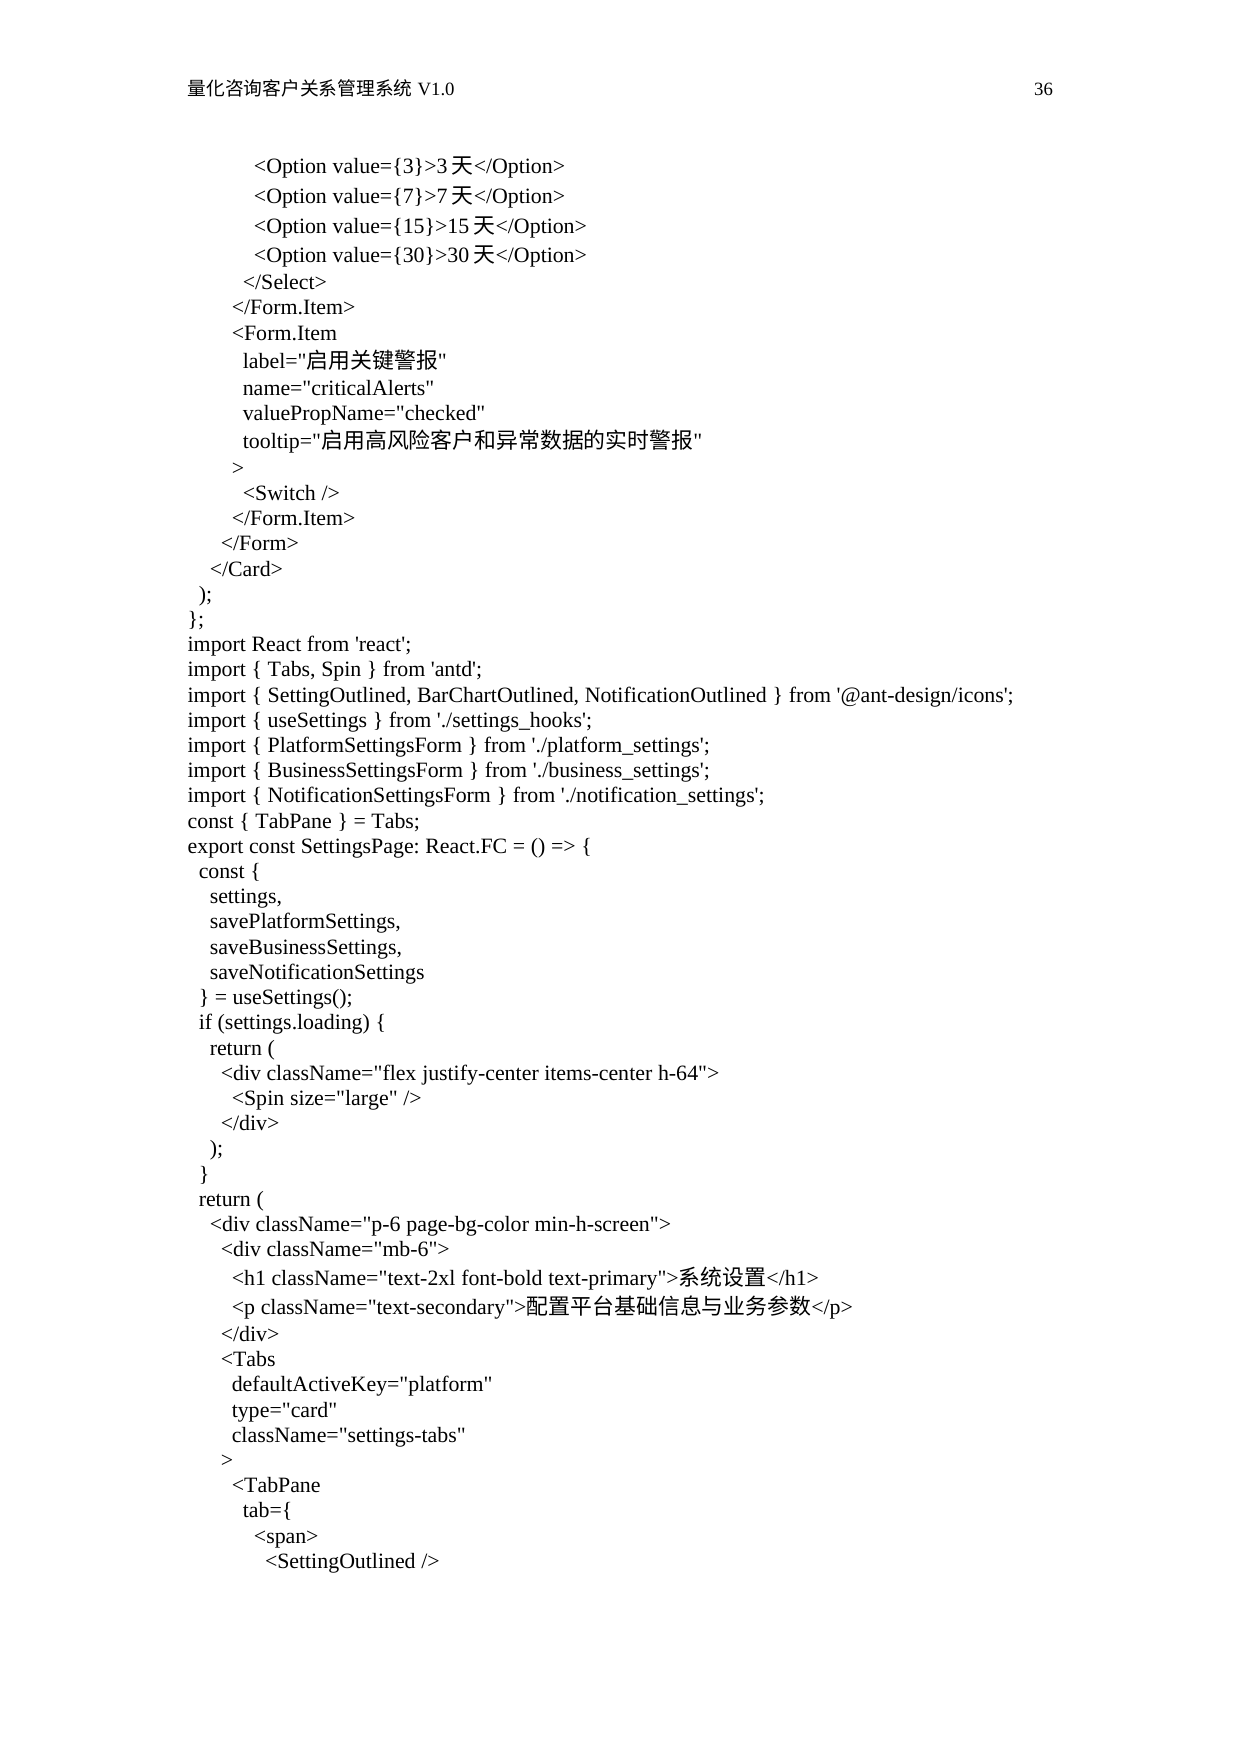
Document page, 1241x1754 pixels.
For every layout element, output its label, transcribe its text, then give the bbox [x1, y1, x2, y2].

text <p className="text-secondary">配置平台基础信息与业务参数</p> [187, 1291, 1053, 1321]
text ); [187, 581, 1053, 606]
text <Option value={30}>30天</Option> [187, 239, 1053, 269]
text import { SettingOutlined, BarChartOutlined, NotificationOutlined } from '@ant-design/icons'; [187, 682, 1053, 707]
text settings, [187, 883, 1053, 908]
text <Form.Item [187, 319, 1053, 345]
text </Select> [187, 269, 1053, 294]
text </Form> [187, 530, 1053, 556]
text </Card> [187, 556, 1053, 581]
text <SettingOutlined /> [187, 1548, 1053, 1573]
text <Option value={3}>3天</Option> [187, 150, 1053, 180]
text <Option value={15}>15天</Option> [187, 209, 1053, 239]
text > [187, 455, 1053, 480]
text type="card" [187, 1397, 1053, 1422]
text import { PlatformSettingsForm } from './platform_settings'; [187, 732, 1053, 757]
text valuePropName="checked" [187, 400, 1053, 425]
text savePlatformSettings, [187, 908, 1053, 934]
text label="启用关键警报" [187, 345, 1053, 374]
text import { useSettings } from './settings_hooks'; [187, 707, 1053, 732]
text const { [187, 858, 1053, 883]
text import { Tabs, Spin } from 'antd'; [187, 656, 1053, 682]
text </div> [187, 1110, 1053, 1135]
text import { BusinessSettingsForm } from './business_settings'; [187, 757, 1053, 782]
text const { TabPane } = Tabs; [187, 808, 1053, 833]
text name="criticalAlerts" [187, 374, 1053, 400]
text ); [187, 1135, 1053, 1161]
text <span> [187, 1523, 1053, 1548]
text > [187, 1447, 1053, 1472]
text <div className="mb-6"> [187, 1236, 1053, 1261]
text <Spin size="large" /> [187, 1085, 1053, 1110]
text </div> [187, 1321, 1053, 1346]
text export const SettingsPage: React.FC = () => { [187, 833, 1053, 858]
text tab={ [187, 1497, 1053, 1523]
text defaultActiveKey="platform" [187, 1371, 1053, 1397]
text return ( [187, 1186, 1053, 1211]
text } = useSettings(); [187, 984, 1053, 1009]
text <Option value={7}>7天</Option> [187, 180, 1053, 209]
text className="settings-tabs" [187, 1422, 1053, 1447]
text }; [187, 606, 1053, 631]
text <TabPane [187, 1472, 1053, 1497]
text if (settings.loading) { [187, 1009, 1053, 1034]
text <Switch /> [187, 480, 1053, 505]
text import React from 'react'; [187, 631, 1053, 656]
text tooltip="启用高风险客户和异常数据的实时警报" [187, 425, 1053, 455]
text <h1 className="text-2xl font-bold text-primary">系统设置</h1> [187, 1261, 1053, 1291]
text saveNotificationSettings [187, 959, 1053, 984]
text return ( [187, 1034, 1053, 1060]
text </Form.Item> [187, 294, 1053, 319]
text <div className="flex justify-center items-center h-64"> [187, 1060, 1053, 1085]
text saveBusinessSettings, [187, 934, 1053, 959]
text <Tabs [187, 1346, 1053, 1371]
text import { NotificationSettingsForm } from './notification_settings'; [187, 782, 1053, 808]
text } [187, 1161, 1053, 1186]
text <div className="p-6 page-bg-color min-h-screen"> [187, 1211, 1053, 1236]
text </Form.Item> [187, 505, 1053, 530]
